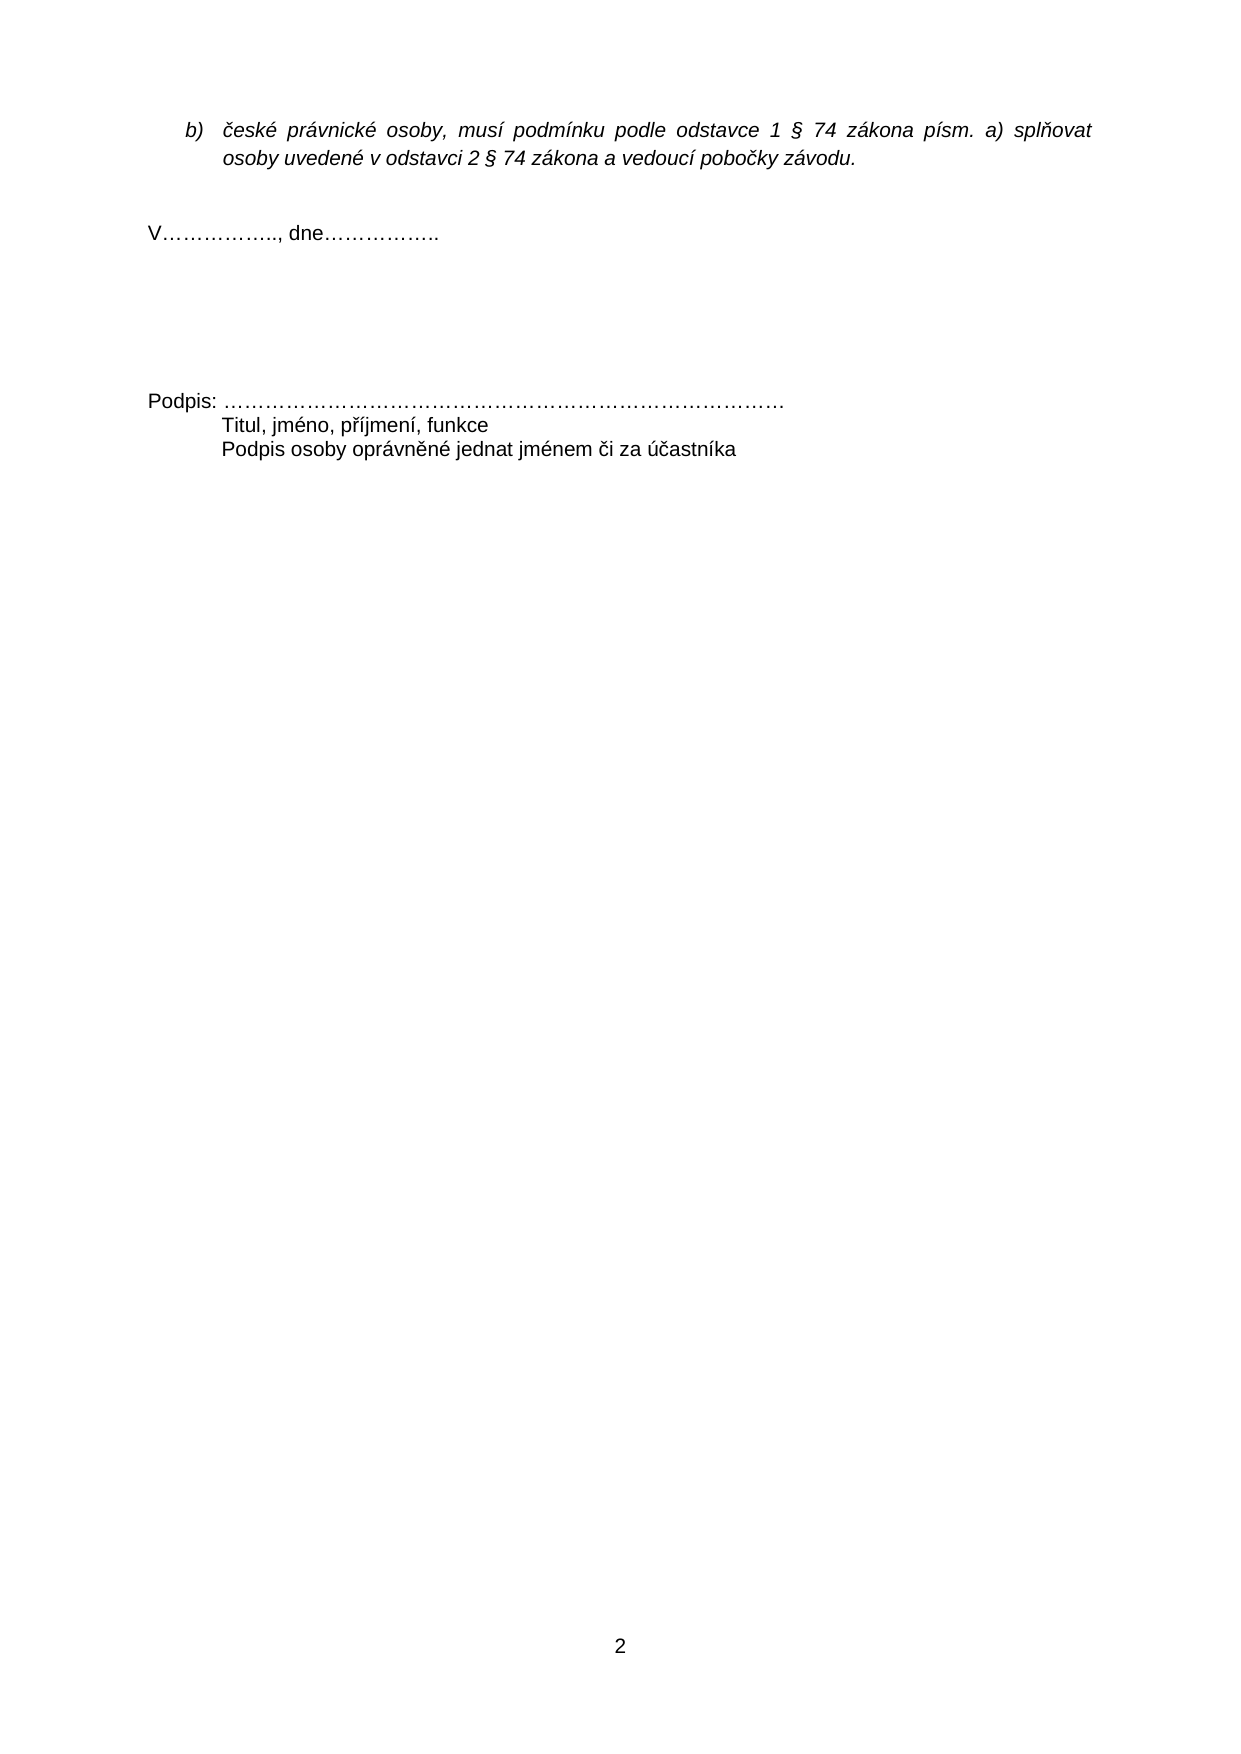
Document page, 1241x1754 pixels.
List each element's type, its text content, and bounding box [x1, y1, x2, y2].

text V…………….., dne…………….. [148, 221, 1093, 245]
text Titul, jméno, příjmení, funkce [192, 413, 1093, 437]
list české právnické osoby, musí podmínku podle odstavce 1 § 74 zákona písm. a) splňovat osoby uvedené v odstavci 2 § 74 zákona a vedoucí pobočky závodu. [185, 118, 1093, 169]
text Podpis osoby oprávněné jednat jménem či za účastníka [221, 437, 1093, 461]
text Podpis: ……………………………………………………………………… [148, 389, 1093, 413]
